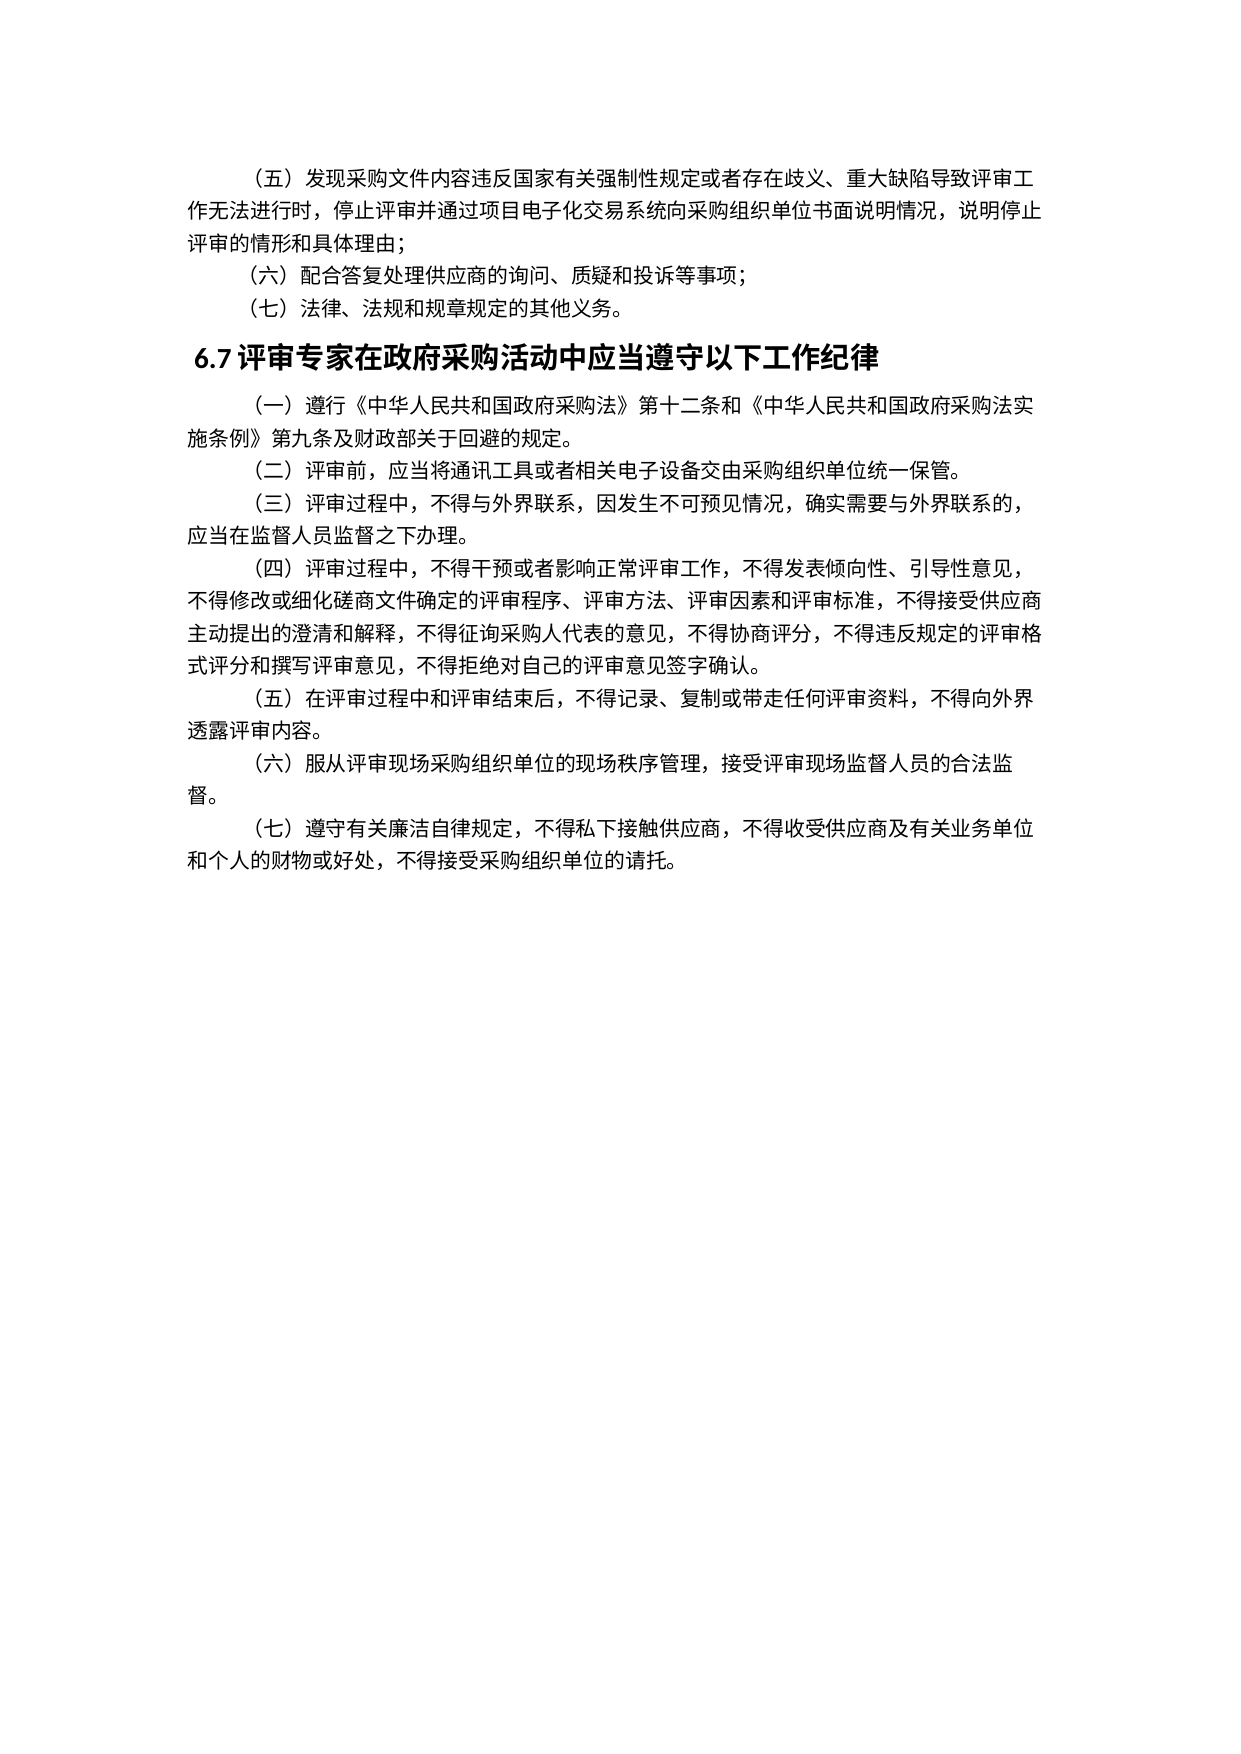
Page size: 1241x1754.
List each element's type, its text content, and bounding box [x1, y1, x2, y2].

text （五）在评审过程中和评审结束后，不得记录、复制或带走任何评审资料，不得向外界透露评审内容。 [187, 682, 1053, 747]
text （七）法律、法规和规章规定的其他义务。 [187, 292, 1053, 324]
text （二）评审前，应当将通讯工具或者相关电子设备交由采购组织单位统一保管。 [187, 454, 1053, 487]
text 6.7评审专家在政府采购活动中应当遵守以下工作纪律 [187, 324, 1053, 389]
text （三）评审过程中，不得与外界联系，因发生不可预见情况，确实需要与外界联系的， 应当在监督人员监督之下办理。 [187, 487, 1053, 552]
text （六）服从评审现场采购组织单位的现场秩序管理，接受评审现场监督人员的合法监督。 [187, 747, 1053, 812]
text （六）配合答复处理供应商的询问、质疑和投诉等事项； [187, 259, 1053, 292]
text （一）遵行《中华人民共和国政府采购法》第十二条和《中华人民共和国政府采购法实施条例》第九条及财政部关于回避的规定。 [187, 389, 1053, 454]
text （五）发现采购文件内容违反国家有关强制性规定或者存在歧义、重大缺陷导致评审工作无法进行时，停止评审并通过项目电子化交易系统向采购组织单位书面说明情况，说明停止评审的情形和具体理由； [187, 162, 1053, 259]
text （四）评审过程中，不得干预或者影响正常评审工作，不得发表倾向性、引导性意见， 不得修改或细化磋商文件确定的评审程序、评审方法、评审因素和评审标准，不得接受供应商主动提出的澄清和解释，不得征询采购人代表的意见，不得协商评分，不得违反规定的评审格式评分和撰写评审意见，不得拒绝对自己的评审意见签字确认。 [187, 552, 1053, 682]
text （七）遵守有关廉洁自律规定，不得私下接触供应商，不得收受供应商及有关业务单位和个人的财物或好处，不得接受采购组织单位的请托。 [187, 812, 1053, 877]
